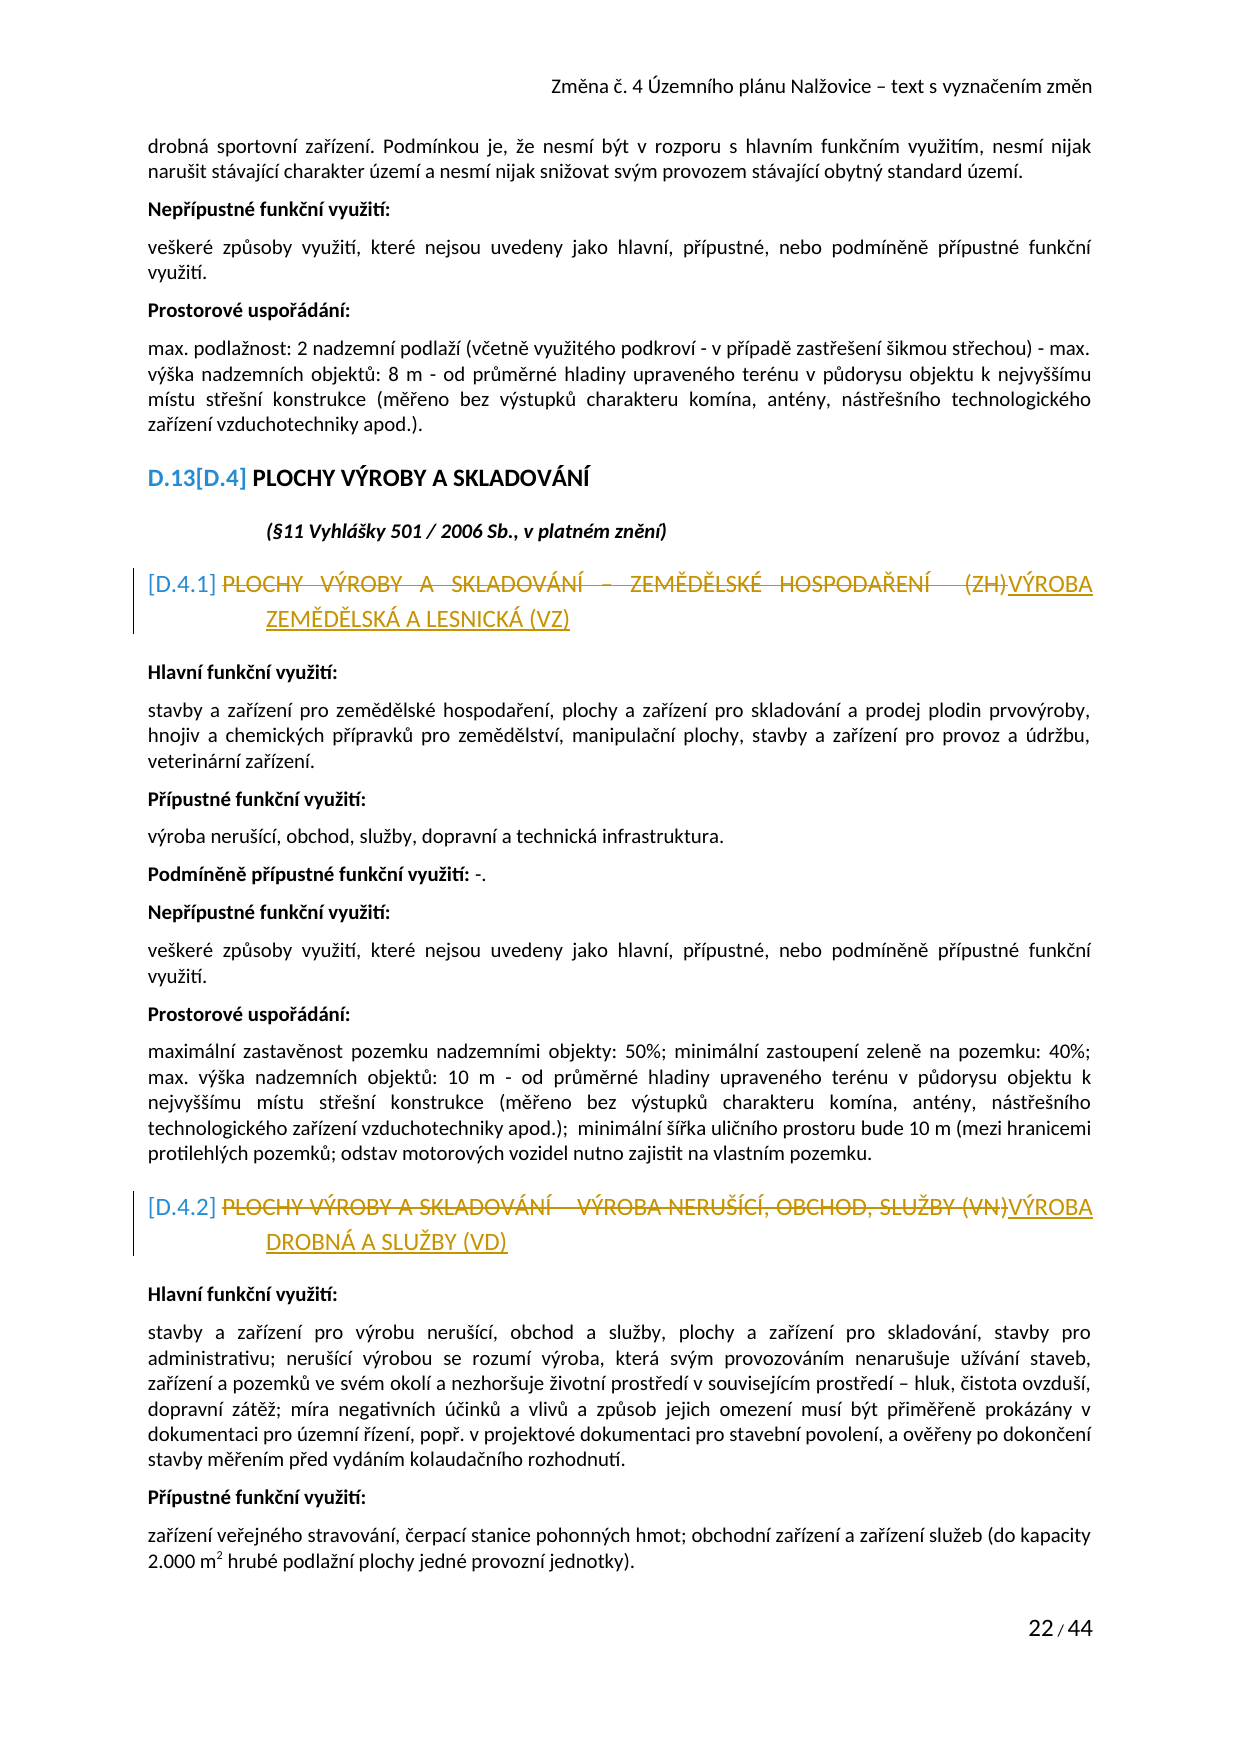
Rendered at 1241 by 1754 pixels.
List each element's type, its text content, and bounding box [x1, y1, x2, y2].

text Přípustné funkční využití: [148, 1484, 1093, 1510]
text Prostorové uspořádání: [148, 297, 1093, 323]
text veškeré způsoby využití, které nejsou uvedeny jako hlavní, přípustné, nebo podmíněně přípustné funkční využití. [148, 234, 1093, 285]
text Nepřípustné funkční využití: [148, 899, 1093, 925]
text (§11 Vyhlášky 501 / 2006 Sb., v platném znění) [266, 518, 1093, 543]
text Podmíněně přípustné funkční využití: -. [148, 862, 1093, 887]
text Přípustné funkční využití: [148, 786, 1093, 811]
text maximální zastavěnost pozemku nadzemními objekty: 50%; minimální zastoupení zeleně na pozemku: 40%; max. výška nadzemních objektů: 10 m - od průměrné hladiny upraveného terénu v půdorysu objektu k nejvyššímu místu střešní konstrukce (měřeno bez výstupků charakteru komína, antény, nástřešního technologického zařízení vzduchotechniky apod.); minimální šířka uličního prostoru bude 10 m (mezi hranicemi protilehlých pozemků; odstav motorových vozidel nutno zajistit na vlastním pozemku. [148, 1039, 1093, 1166]
text Hlavní funkční využití: [148, 1282, 1093, 1307]
text zařízení veřejného stravování, čerpací stanice pohonných hmot; obchodní zařízení a zařízení služeb (do kapacity 2.000 m2 hrubé podlažní plochy jedné provozní jednotky). [148, 1522, 1093, 1573]
text Nepřípustné funkční využití: [148, 196, 1093, 222]
text stavby a zařízení pro výrobu nerušící, obchod a služby, plochy a zařízení pro skladování, stavby pro administrativu; nerušící výrobou se rozumí výroba, která svým provozováním nenarušuje užívání staveb, zařízení a pozemků ve svém okolí a nezhoršuje životní prostředí v souvisejícím prostředí – hluk, čistota ovzduší, dopravní zátěž; míra negativních účinků a vlivů a způsob jejich omezení musí být přiměřeně prokázány v dokumentaci pro územní řízení, popř. v projektové dokumentaci pro stavební povolení, a ověřeny po dokončení stavby měřením před vydáním kolaudačního rozhodnutí. [148, 1319, 1093, 1472]
text drobná sportovní zařízení. Podmínkou je, že nesmí být v rozporu s hlavním funkčním využitím, nesmí nijak narušit stávající charakter území a nesmí nijak snižovat svým provozem stávající obytný standard území. [148, 133, 1093, 184]
text výroba nerušící, obchod, služby, dopravní a technická infrastruktura. [148, 824, 1093, 849]
text PLOCHY VÝROBY A SKLADOVÁNÍ [148, 462, 1093, 493]
text stavby a zařízení pro zemědělské hospodaření, plochy a zařízení pro skladování a prodej plodin prvovýroby, hnojiv a chemických přípravků pro zemědělství, manipulační plochy, stavby a zařízení pro provoz a údržbu, veterinární zařízení. [148, 697, 1093, 773]
text max. podlažnost: 2 nadzemní podlaží (včetně využitého podkroví - v případě zastřešení šikmou střechou) - max. výška nadzemních objektů: 8 m - od průměrné hladiny upraveného terénu v půdorysu objektu k nejvyššímu místu střešní konstrukce (měřeno bez výstupků charakteru komína, antény, nástřešního technologického zařízení vzduchotechniky apod.). [148, 335, 1093, 437]
text Prostorové uspořádání: [148, 1001, 1093, 1026]
text Hlavní funkční využití: [148, 659, 1093, 684]
text veškeré způsoby využití, které nejsou uvedeny jako hlavní, přípustné, nebo podmíněně přípustné funkční využití. [148, 937, 1093, 988]
